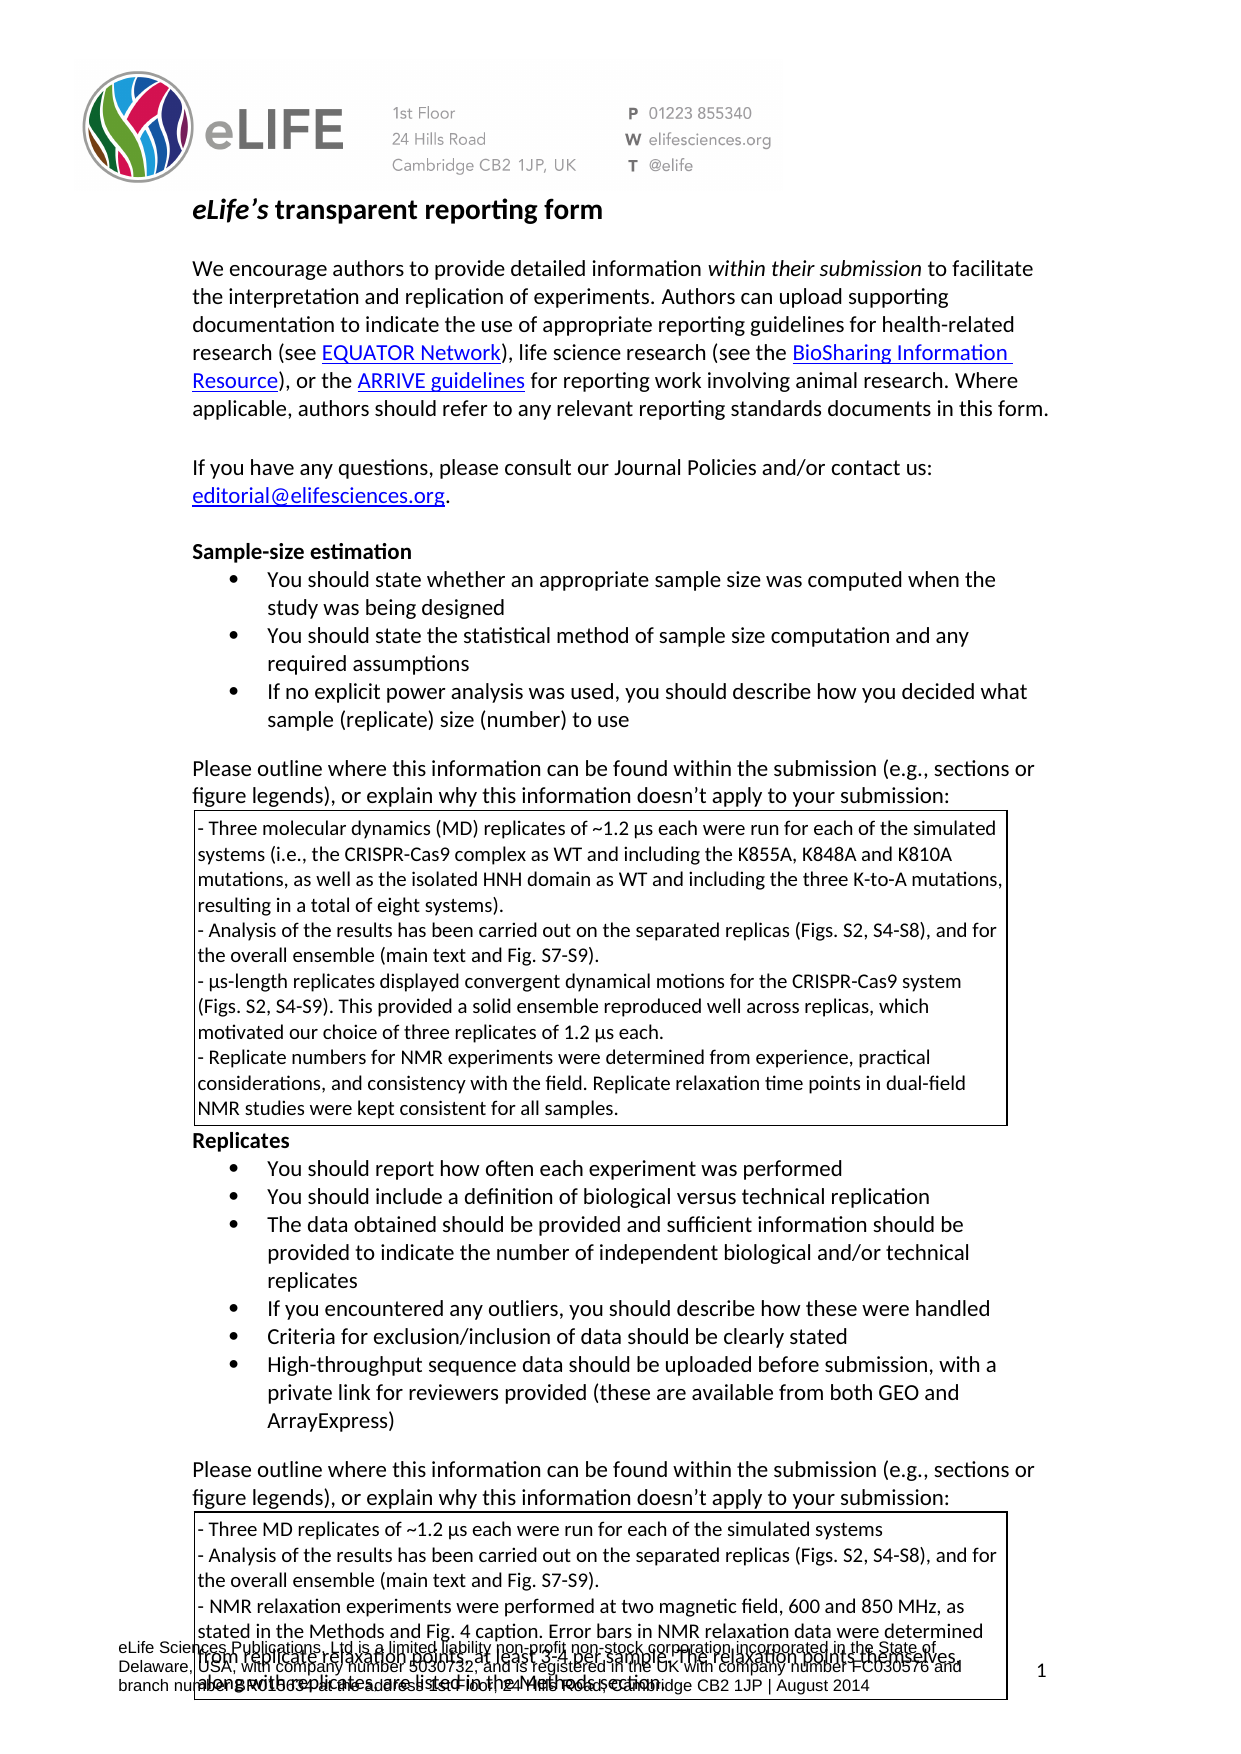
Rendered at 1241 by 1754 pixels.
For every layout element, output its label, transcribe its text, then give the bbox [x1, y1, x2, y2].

text - Analysis of the results has been carried out on the separated replicas (Figs. S2, S4-S8), and for the overall ensemble (main text and Fig. S7-S9). [197, 917, 1004, 968]
text - Analysis of the results has been carried out on the separated replicas (Figs. S2, S4-S8), and for the overall ensemble (main text and Fig. S7-S9). [197, 1542, 1004, 1593]
text - µs-length replicates displayed convergent dynamical motions for the CRISPR-Cas9 system (Figs. S2, S4-S9). This provided a solid ensemble reproduced well across replicas, which motivated our choice of three replicates of 1.2 µs each. [197, 968, 1004, 1044]
list You should report how often each experiment was performed [229, 1154, 1053, 1182]
text - Replicate numbers for NMR experiments were determined from experience, practical considerations, and consistency with the field. Replicate relaxation time points in dual-field NMR studies were kept consistent for all samples. [195, 1044, 1006, 1123]
text eLife’s transparent reporting form [192, 191, 1053, 226]
text - Three MD replicates of ~1.2 µs each were run for each of the simulated systems [195, 1514, 1006, 1542]
text If you have any questions, please consult our Journal Policies and/or contact us: editorial@elifesciences.org. [192, 453, 1053, 509]
text Sample-size estimation [192, 537, 1053, 565]
list You should state the statistical method of sample size computation and any required assumptions [229, 621, 1053, 677]
list High-throughput sequence data should be uploaded before submission, with a private link for reviewers provided (these are available from both GEO and ArrayExpress) [229, 1350, 1053, 1434]
list You should include a definition of biological versus technical replication [229, 1182, 1053, 1210]
list The data obtained should be provided and sufficient information should be provided to indicate the number of independent biological and/or technical replicates [229, 1210, 1053, 1294]
list You should state whether an appropriate sample size was computed when the study was being designed [229, 565, 1053, 621]
list If no explicit power analysis was used, you should describe how you decided what sample (replicate) size (number) to use [229, 677, 1053, 733]
text Replicates [192, 838, 1053, 1154]
list Criteria for exclusion/inclusion of data should be clearly stated [229, 1322, 1053, 1350]
text We encourage authors to provide detailed information within their submission to facilitate the interpretation and replication of experiments. Authors can upload supporting documentation to indicate the use of appropriate reporting guidelines for health-related research (see EQUATOR Network), life science research (see the BioSharing Information Resource), or the ARRIVE guidelines for reporting work involving animal research. Where applicable, authors should refer to any relevant reporting standards documents in this form. [192, 254, 1053, 423]
list If you encountered any outliers, you should describe how these were handled [229, 1294, 1053, 1322]
text - NMR relaxation experiments were performed at two magnetic field, 600 and 850 MHz, as stated in the Methods and Fig. 4 caption. Error bars in NMR relaxation data were determined from replicate relaxation points, at least 3-4 per sample. The relaxation points themselves, along with replicates, are listed in the Methods section. [195, 1593, 1006, 1697]
text - Three molecular dynamics (MD) replicates of ~1.2 µs each were run for each of the simulated systems (i.e., the CRISPR-Cas9 complex as WT and including the K855A, K848A and K810A mutations, as well as the isolated HNH domain as WT and including the three K-to-A mutations, resulting in a total of eight systems). [195, 813, 1006, 917]
picture [73, 59, 784, 191]
